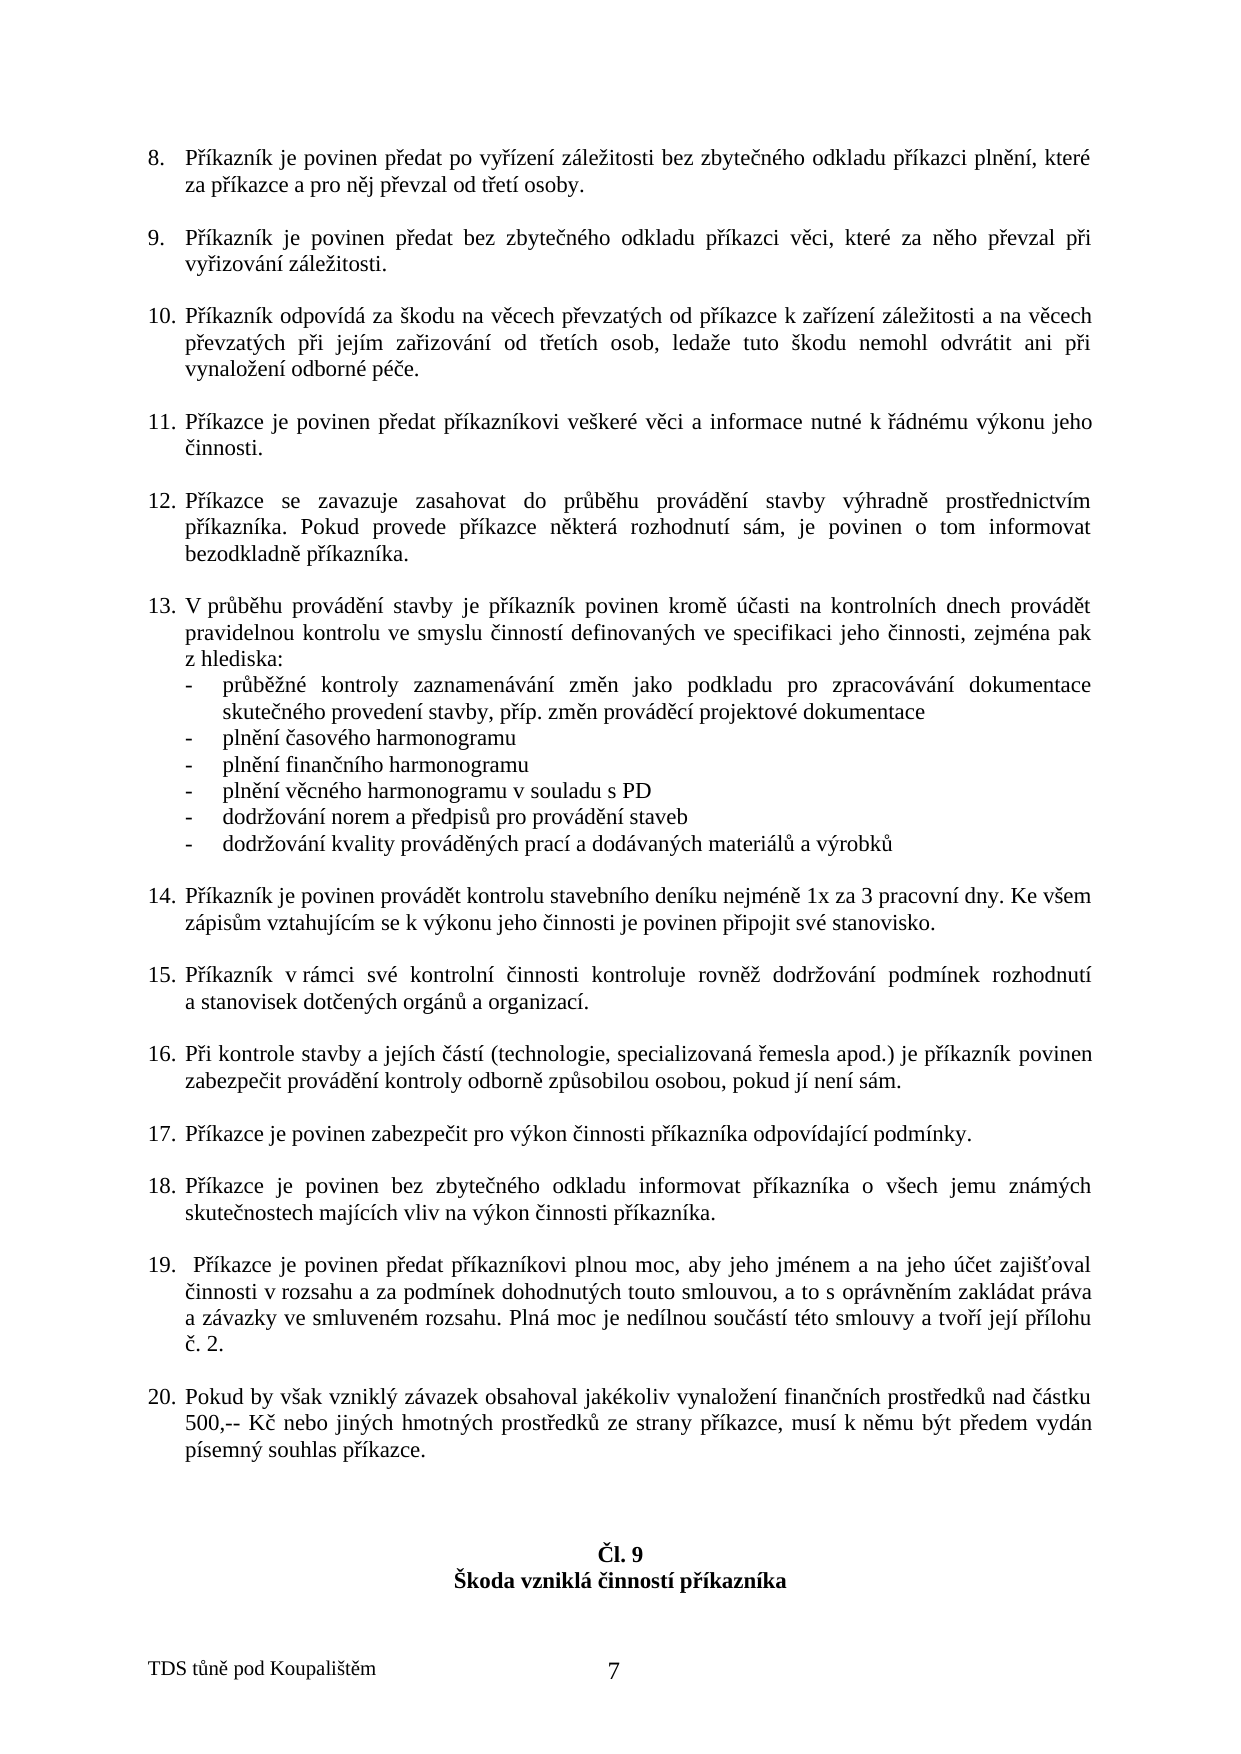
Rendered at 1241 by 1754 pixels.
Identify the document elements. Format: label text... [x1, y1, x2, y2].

text Škoda vzniklá činností příkazníka [148, 1568, 1092, 1594]
list Příkazce je povinen předat příkazníkovi veškeré věci a informace nutné k řádnému výkonu jeho činnosti. [148, 408, 1092, 461]
list Příkazník v rámci své kontrolní činnosti kontroluje rovněž dodržování podmínek rozhodnutí a stanovisek dotčených orgánů a organizací. [148, 961, 1092, 1014]
list Příkazce se zavazuje zasahovat do průběhu provádění stavby výhradně prostřednictvím příkazníka. Pokud provede příkazce některá rozhodnutí sám, je povinen o tom informovat bezodkladně příkazníka. [148, 487, 1092, 566]
text Čl. 9 [148, 1541, 1092, 1568]
list Příkazník je povinen předat bez zbytečného odkladu příkazci věci, které za něho převzal při vyřizování záležitosti. [148, 223, 1092, 276]
list plnění věcného harmonogramu v souladu s PD [185, 777, 1092, 803]
list dodržování norem a předpisů pro provádění staveb [185, 803, 1092, 830]
list Příkazce je povinen zabezpečit pro výkon činnosti příkazníka odpovídající podmínky. [148, 1119, 1092, 1146]
list plnění finančního harmonogramu [185, 751, 1092, 777]
list Pokud by však vzniklý závazek obsahoval jakékoliv vynaložení finančních prostředků nad částku 500,-- Kč nebo jiných hmotných prostředků ze strany příkazce, musí k němu být předem vydán písemný souhlas příkazce. [148, 1383, 1092, 1462]
list Příkazník odpovídá za škodu na věcech převzatých od příkazce k zařízení záležitosti a na věcech převzatých při jejím zařizování od třetích osob, ledaže tuto škodu nemohl odvrátit ani při vynaložení odborné péče. [148, 303, 1092, 382]
list V průběhu provádění stavby je příkazník povinen kromě účasti na kontrolních dnech provádět pravidelnou kontrolu ve smyslu činností definovaných ve specifikaci jeho činnosti, zejména pak z hlediska: [148, 592, 1092, 672]
list Při kontrole stavby a jejích částí (technologie, specializovaná řemesla apod.) je příkazník povinen zabezpečit provádění kontroly odborně způsobilou osobou, pokud jí není sám. [148, 1041, 1092, 1093]
list dodržování kvality prováděných prací a dodávaných materiálů a výrobků [185, 830, 1092, 856]
list plnění časového harmonogramu [185, 724, 1092, 751]
list Příkazce je povinen bez zbytečného odkladu informovat příkazníka o všech jemu známých skutečnostech majících vliv na výkon činnosti příkazníka. [148, 1172, 1092, 1225]
list Příkazce je povinen předat příkazníkovi plnou moc, aby jeho jménem a na jeho účet zajišťoval činnosti v rozsahu a za podmínek dohodnutých touto smlouvou, a to s oprávněním zakládat práva a závazky ve smluveném rozsahu. Plná moc je nedílnou součástí této smlouvy a tvoří její přílohu č. 2. [148, 1251, 1092, 1357]
list Příkazník je povinen provádět kontrolu stavebního deníku nejméně 1x za 3 pracovní dny. Ke všem zápisům vztahujícím se k výkonu jeho činnosti je povinen připojit své stanovisko. [148, 882, 1092, 935]
list Příkazník je povinen předat po vyřízení záležitosti bez zbytečného odkladu příkazci plnění, které za příkazce a pro něj převzal od třetí osoby. [148, 144, 1092, 197]
list průběžné kontroly zaznamenávání změn jako podkladu pro zpracovávání dokumentace skutečného provedení stavby, příp. změn prováděcí projektové dokumentace [185, 672, 1092, 724]
